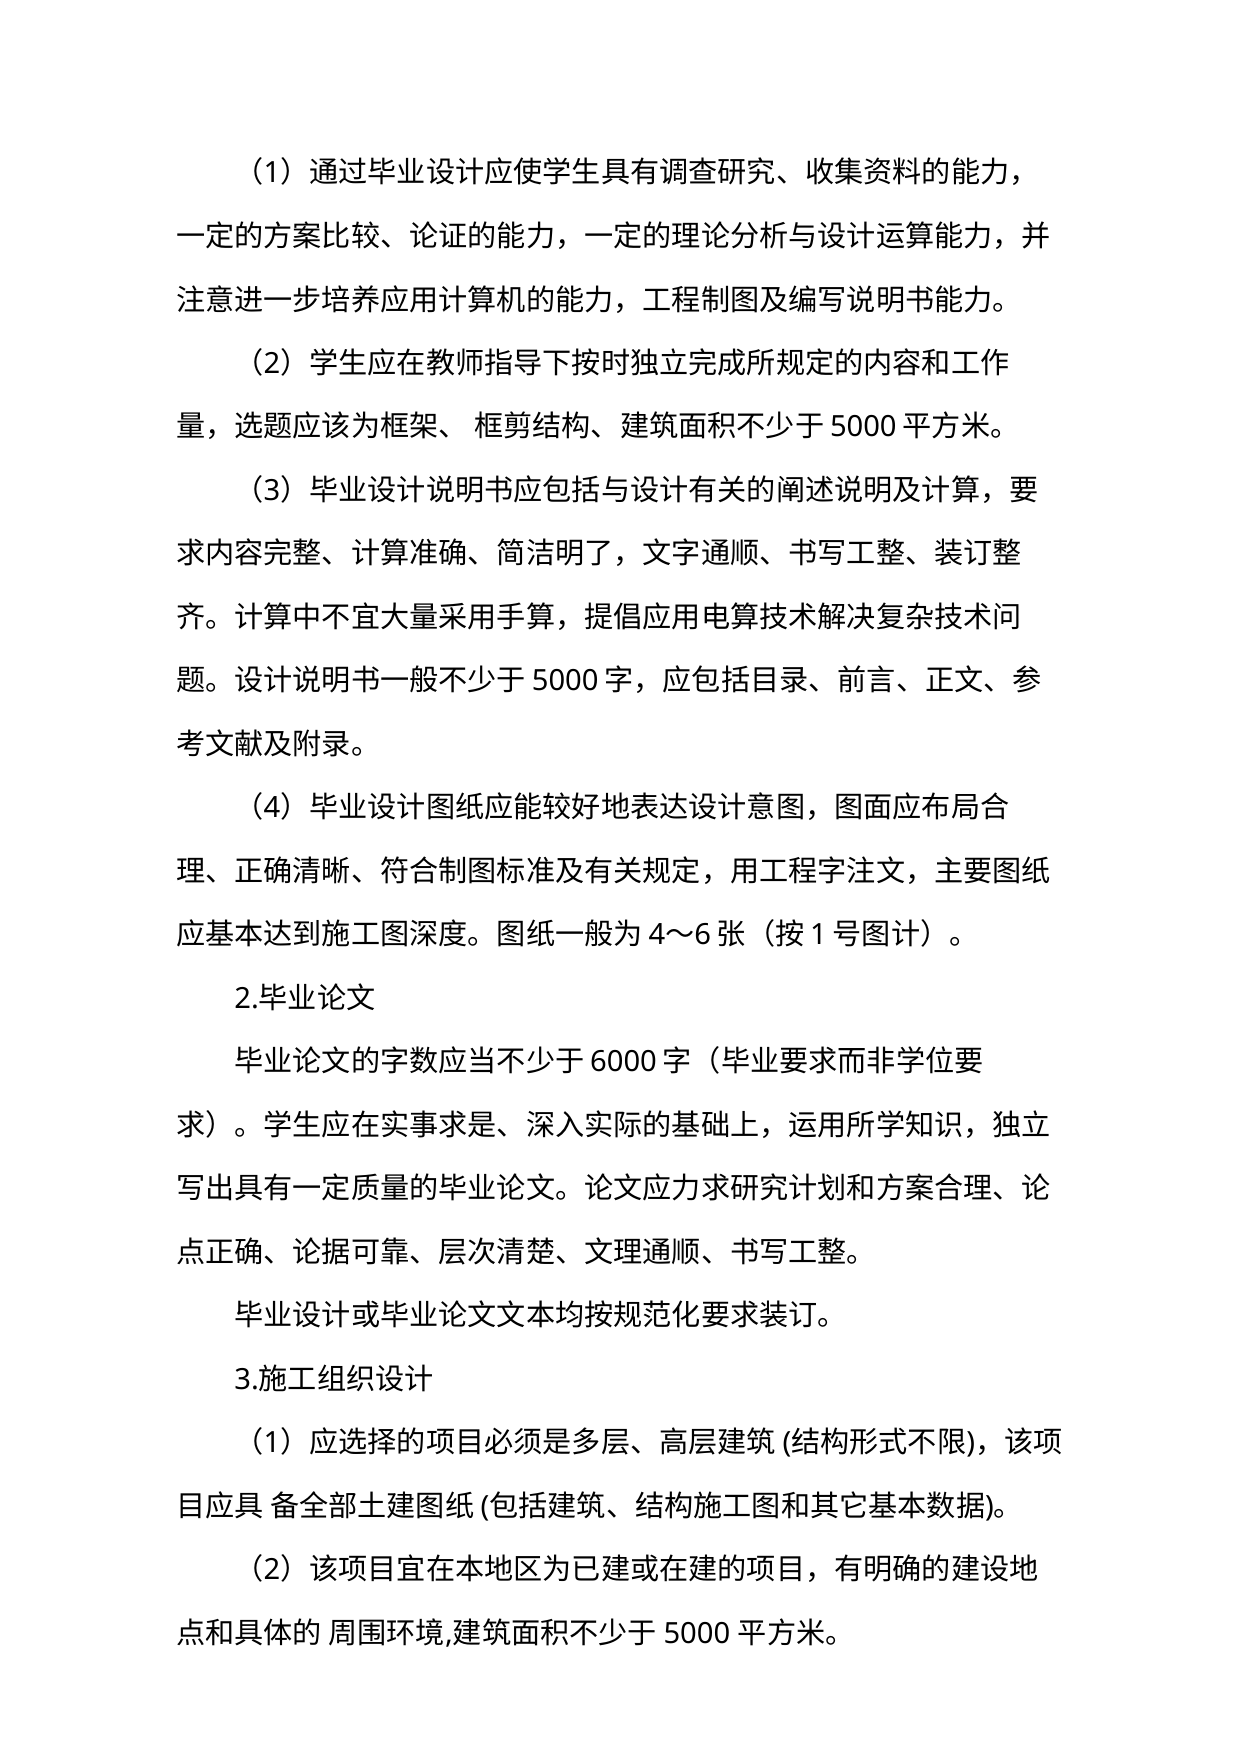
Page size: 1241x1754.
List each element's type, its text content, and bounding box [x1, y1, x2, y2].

text 2.毕业论文 [176, 974, 1064, 1017]
text 毕业设计或毕业论文文本均按规范化要求装订。 [176, 1292, 1064, 1334]
text 毕业论文的字数应当不少于6000字（毕业要求而非学位要求）。学生应在实事求是、深入实际的基础上，运用所学知识，独立写出具有一定质量的毕业论文。论文应力求研究计划和方案合理、论点正确、论据可靠、层次清楚、文理通顺、书写工整。 [176, 1038, 1064, 1271]
text 3.施工组织设计 [176, 1355, 1064, 1398]
text （3）毕业设计说明书应包括与设计有关的阐述说明及计算，要求内容完整、计算准确、简洁明了，文字通顺、书写工整、装订整齐。计算中不宜大量采用手算，提倡应用电算技术解决复杂技术问题。设计说明书一般不少于5000字，应包括目录、前言、正文、参考文献及附录。 [176, 467, 1064, 763]
text （4）毕业设计图纸应能较好地表达设计意图，图面应布局合理、正确清晰、符合制图标准及有关规定，用工程字注文，主要图纸应基本达到施工图深度。图纸一般为4～6张（按1号图计）。 [176, 784, 1064, 953]
text （2）该项目宜在本地区为已建或在建的项目，有明确的建设地点和具体的 周围环境,建筑面积不少于 5000 平方米。 [176, 1546, 1064, 1652]
text （1）应选择的项目必须是多层、高层建筑 (结构形式不限)，该项目应具 备全部土建图纸 (包括建筑、结构施工图和其它基本数据)。 [176, 1419, 1064, 1525]
text （1）通过毕业设计应使学生具有调查研究、收集资料的能力，一定的方案比较、论证的能力，一定的理论分析与设计运算能力，并注意进一步培养应用计算机的能力，工程制图及编写说明书能力。 [176, 149, 1064, 318]
text （2）学生应在教师指导下按时独立完成所规定的内容和工作量，选题应该为框架、 框剪结构、建筑面积不少于5000平方米。 [176, 339, 1064, 445]
